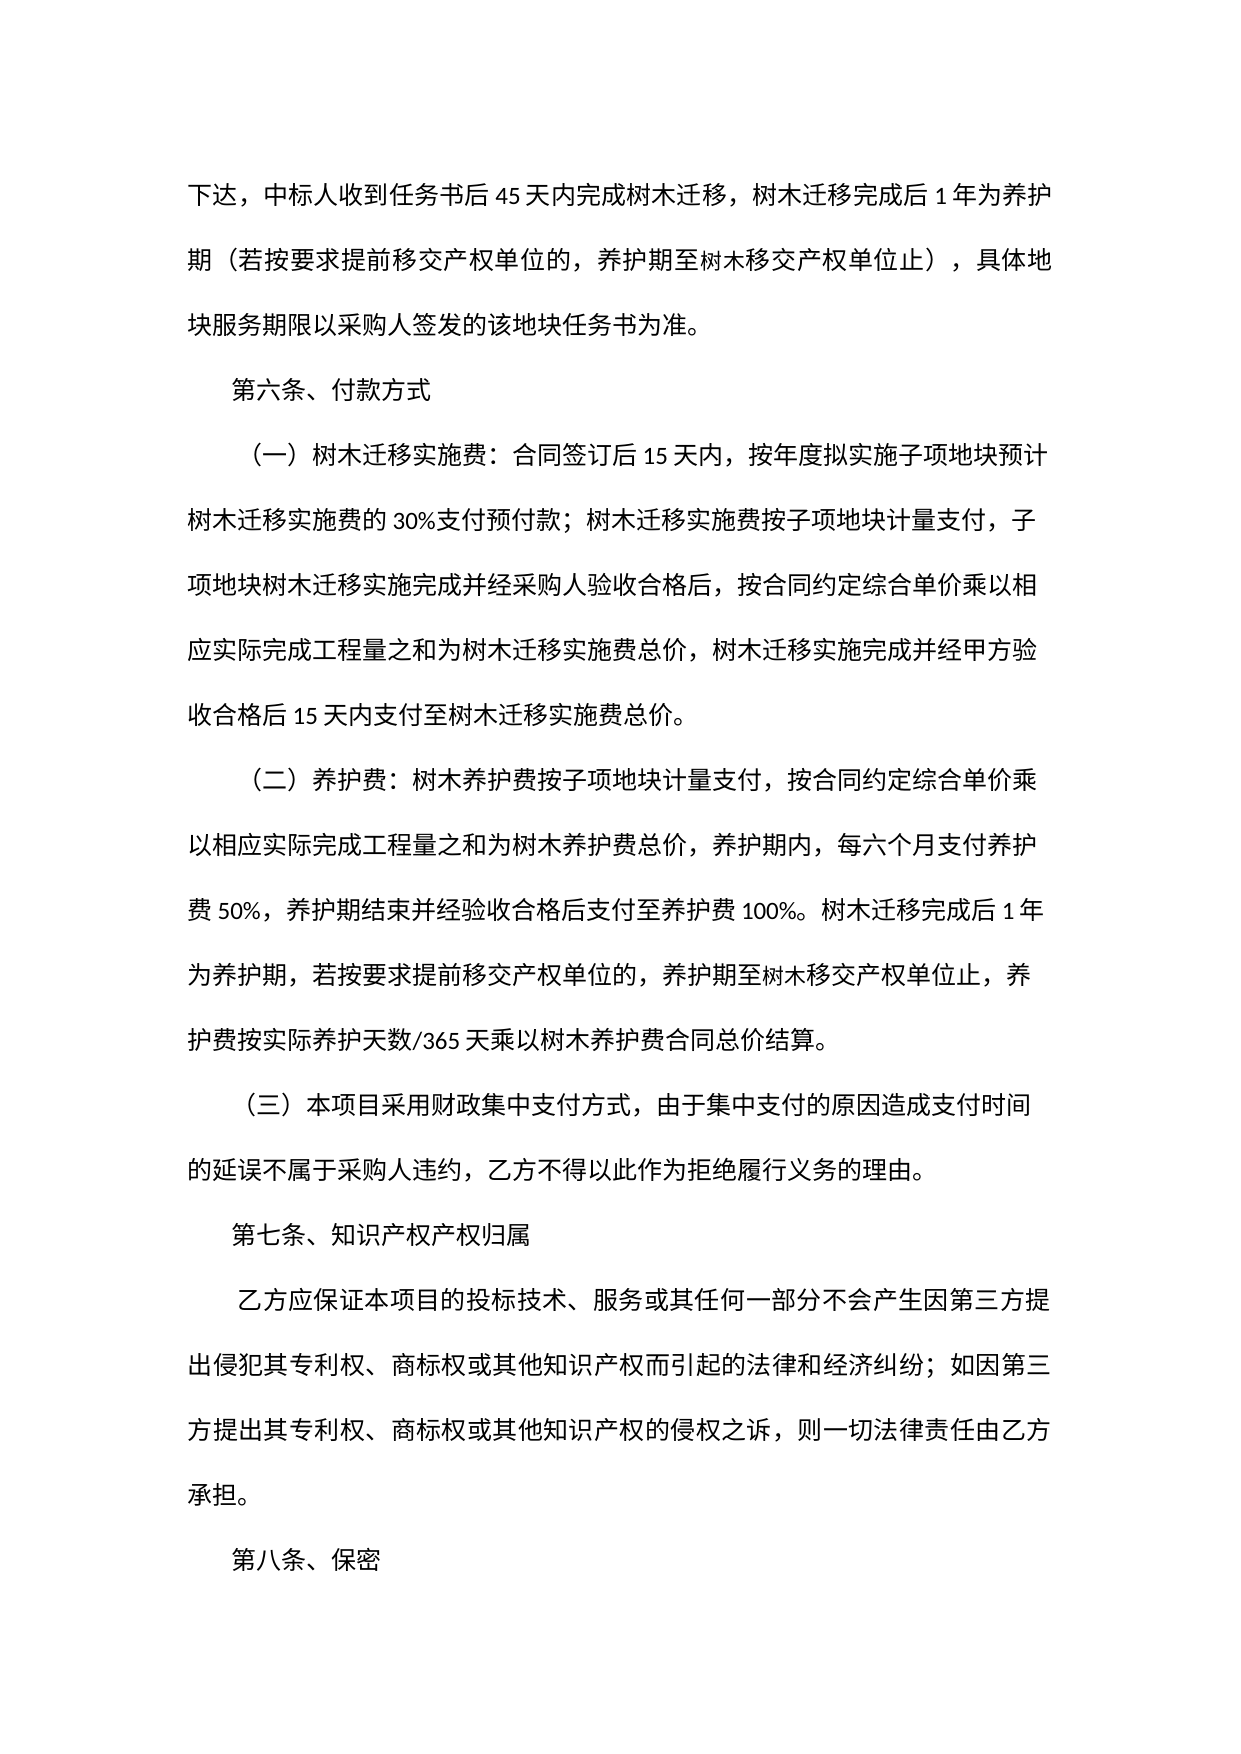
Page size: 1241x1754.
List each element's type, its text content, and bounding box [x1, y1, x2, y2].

text （二）养护费：树木养护费按子项地块计量支付，按合同约定综合单价乘以相应实际完成工程量之和为树木养护费总价，养护期内，每六个月支付养护费50%，养护期结束并经验收合格后支付至养护费100%。树木迁移完成后1年为养护期，若按要求提前移交产权单位的，养护期至树木移交产权单位止，养护费按实际养护天数/365天乘以树木养护费合同总价结算。 [187, 747, 1053, 1072]
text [187, 162, 1053, 357]
text 乙方应保证本项目的投标技术、服务或其任何一部分不会产生因第三方提出侵犯其专利权、商标权或其他知识产权而引起的法律和经济纠纷；如因第三方提出其专利权、商标权或其他知识产权的侵权之诉，则一切法律责任由乙方承担。 [187, 1267, 1053, 1527]
text 第八条、保密 [187, 1527, 1053, 1592]
text 第六条、付款方式 [187, 357, 1053, 422]
text （一）树木迁移实施费：合同签订后15天内，按年度拟实施子项地块预计树木迁移实施费的30%支付预付款；树木迁移实施费按子项地块计量支付，子项地块树木迁移实施完成并经采购人验收合格后，按合同约定综合单价乘以相应实际完成工程量之和为树木迁移实施费总价，树木迁移实施完成并经甲方验收合格后15天内支付至树木迁移实施费总价。 [187, 422, 1053, 747]
text （三）本项目采用财政集中支付方式，由于集中支付的原因造成支付时间的延误不属于采购人违约，乙方不得以此作为拒绝履行义务的理由。 [187, 1072, 1053, 1202]
text 第七条、知识产权产权归属 [187, 1202, 1053, 1267]
